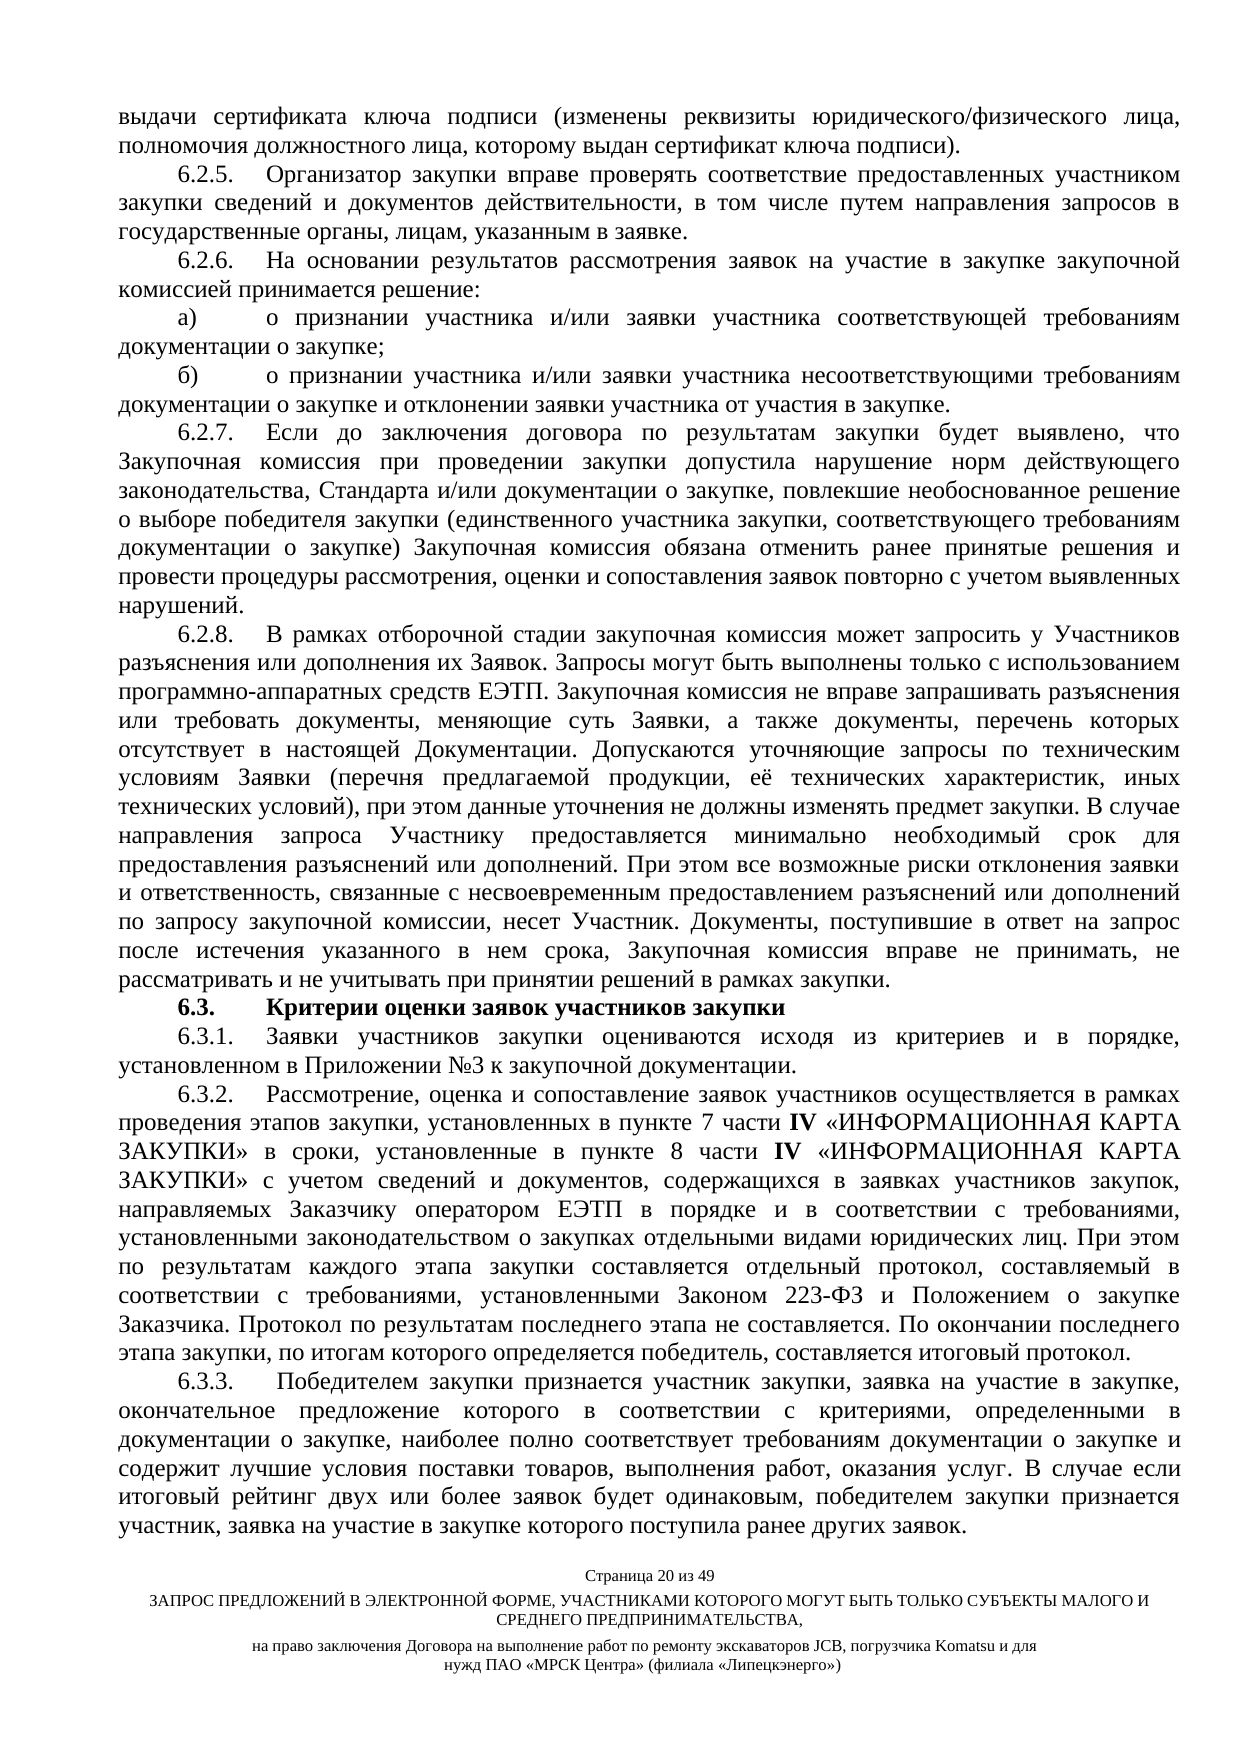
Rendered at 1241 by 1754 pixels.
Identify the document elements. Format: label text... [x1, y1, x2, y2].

subtitle о признании участника и/или заявки участника соответствующей требованиям документации о закупке; [118, 302, 1181, 360]
subtitle На основании результатов рассмотрения заявок на участие в закупке закупочной комиссией принимается решение: [118, 245, 1181, 302]
subtitle В рамках отборочной стадии закупочная комиссия может запросить у Участников разъяснения или дополнения их Заявок. Запросы могут быть выполнены только с использованием программно-аппаратных средств ЕЭТП. Закупочная комиссия не вправе запрашивать разъяснения или требовать документы, меняющие суть Заявки, а также документы, перечень которых отсутствует в настоящей Документации. Допускаются уточняющие запросы по техническим условиям Заявки (перечня предлагаемой продукции, её технических характеристик, иных технических условий), при этом данные уточнения не должны изменять предмет закупки. В случае направления запроса Участнику предоставляется минимально необходимый срок для предоставления разъяснений или дополнений. При этом все возможные риски отклонения заявки и ответственность, связанные с несвоевременным предоставлением разъяснений или дополнений по запросу закупочной комиссии, несет Участник. Документы, поступившие в ответ на запрос после истечения указанного в нем срока, Закупочная комиссия вправе не принимать, не рассматривать и не учитывать при принятии решений в рамках закупки. [118, 619, 1181, 992]
subtitle Если до заключения договора по результатам закупки будет выявлено, что Закупочная комиссия при проведении закупки допустила нарушение норм действующего законодательства, Стандарта и/или документации о закупке, повлекшие необоснованное решение о выборе победителя закупки (единственного участника закупки, соответствующего требованиям документации о закупке) Закупочная комиссия обязана отменить ранее принятые решения и провести процедуры рассмотрения, оценки и сопоставления заявок повторно с учетом выявленных нарушений. [118, 417, 1181, 619]
subtitle Заявки участников закупки оцениваются исходя из критериев и в порядке, установленном в Приложении №3 к закупочной документации. [118, 1021, 1181, 1079]
subtitle Победителем закупки признается участник закупки, заявка на участие в закупке, окончательное предложение которого в соответствии с критериями, определенными в документации о закупке, наиболее полно соответствует требованиям документации о закупке и содержит лучшие условия поставки товаров, выполнения работ, оказания услуг. В случае если итоговый рейтинг двух или более заявок будет одинаковым, победителем закупки признается участник, заявка на участие в закупке которого поступила ранее других заявок. [118, 1366, 1181, 1539]
subtitle Организатор закупки вправе проверять соответствие предоставленных участником закупки сведений и документов действительности, в том числе путем направления запросов в государственные органы, лицам, указанным в заявке. [118, 159, 1181, 245]
subtitle о признании участника и/или заявки участника несоответствующими требованиям документации о закупке и отклонении заявки участника от участия в закупке. [118, 360, 1181, 417]
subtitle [118, 101, 1181, 159]
subtitle Рассмотрение, оценка и сопоставление заявок участников осуществляется в рамках проведения этапов закупки, установленных в пункте 7 части IV «ИНФОРМАЦИОННАЯ КАРТА ЗАКУПКИ» в сроки, установленные в пункте 8 части IV «ИНФОРМАЦИОННАЯ КАРТА ЗАКУПКИ» с учетом сведений и документов, содержащихся в заявках участников закупок, направляемых Заказчику оператором ЕЭТП в порядке и в соответствии с требованиями, установленными законодательством о закупках отдельными видами юридических лиц. При этом по результатам каждого этапа закупки составляется отдельный протокол, составляемый в соответствии с требованиями, установленными Законом 223-ФЗ и Положением о закупке Заказчика. Протокол по результатам последнего этапа не составляется. По окончании последнего этапа закупки, по итогам которого определяется победитель, составляется итоговый протокол. [118, 1079, 1181, 1366]
subtitle Критерии оценки заявок участников закупки [118, 992, 1181, 1021]
